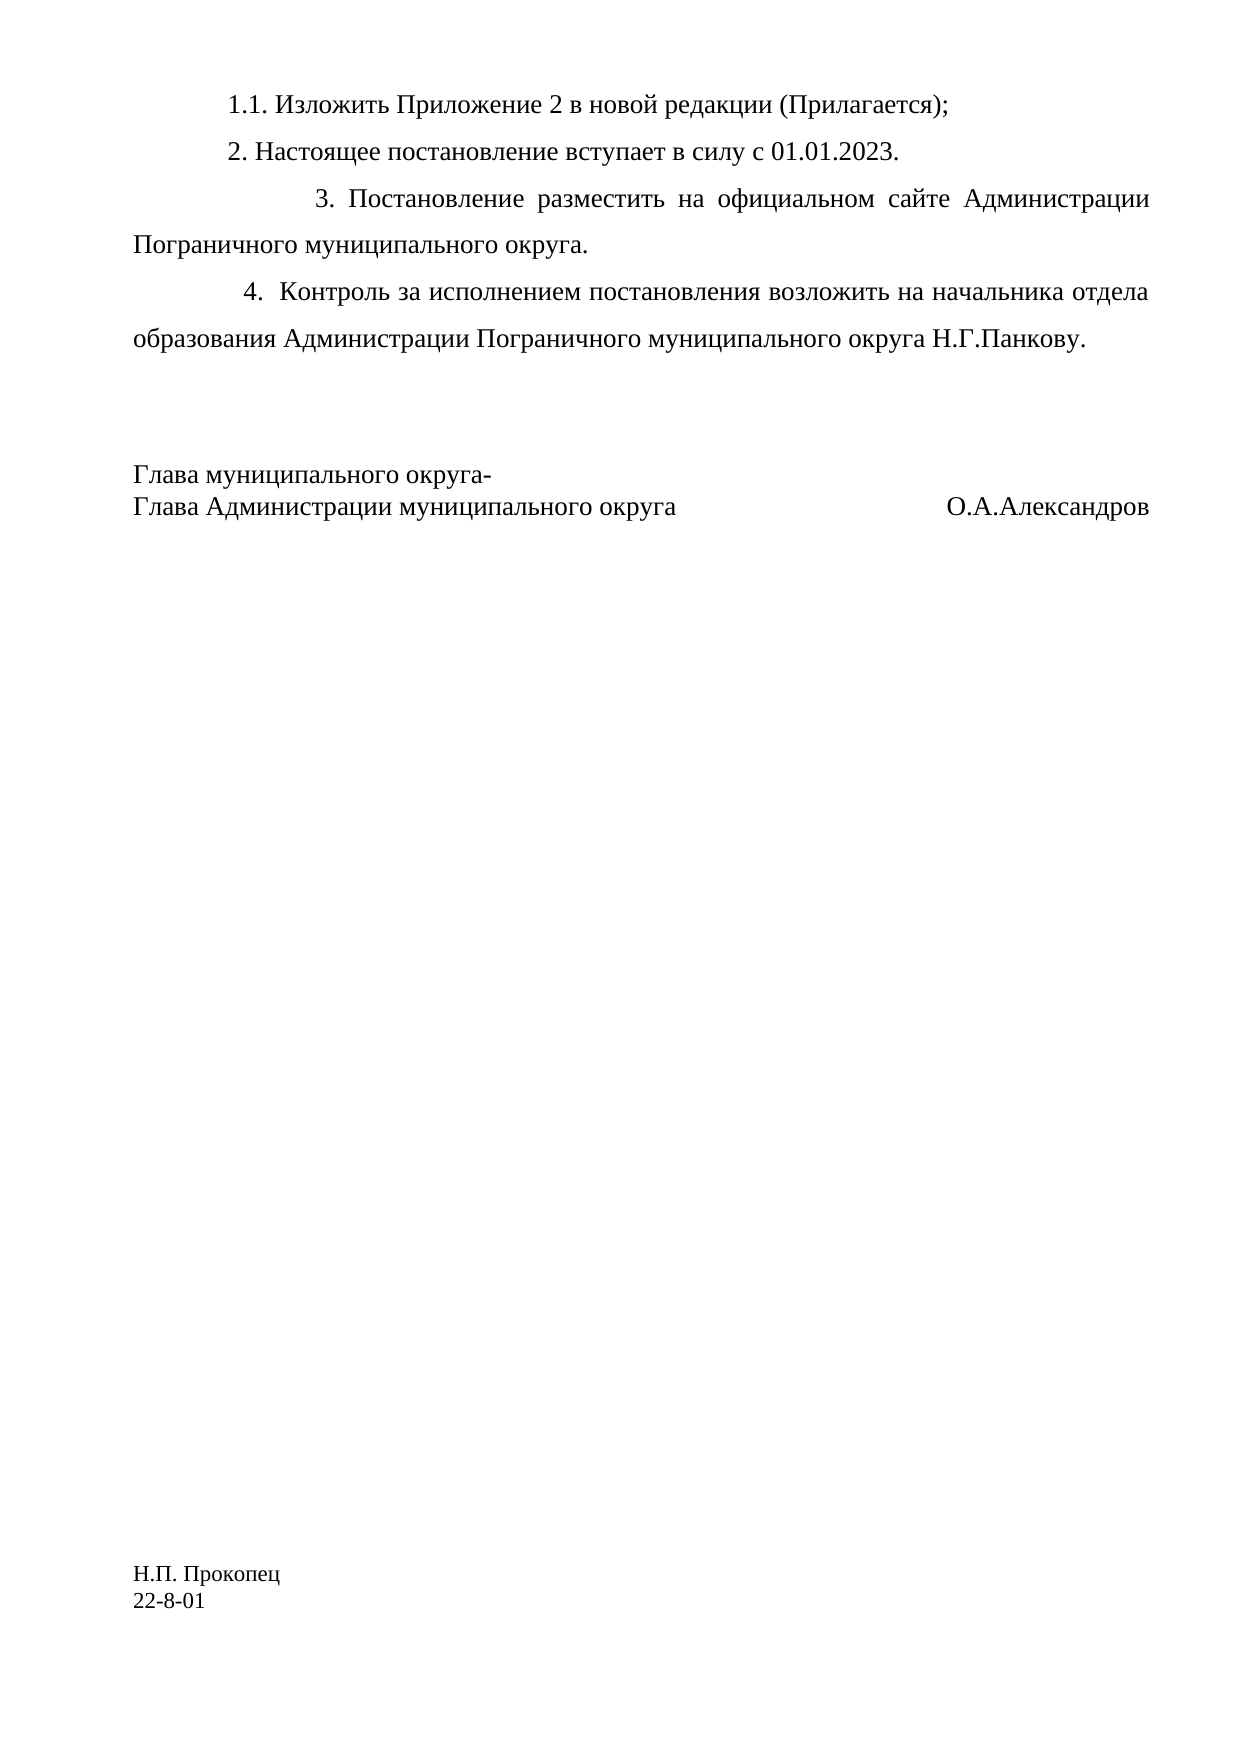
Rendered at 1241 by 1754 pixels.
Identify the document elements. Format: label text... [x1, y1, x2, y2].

text Н.П. Прокопец [133, 1561, 1152, 1587]
text 1.1. Изложить Приложение 2 в новой редакции (Прилагается); [133, 89, 1152, 120]
text 3. Постановление разместить на официальном сайте Администрации Пограничного муниципального округа. [133, 182, 1152, 260]
text 4. Контроль за исполнением постановления возложить на начальника отдела образования Администрации Пограничного муниципального округа Н.Г.Панкову. [133, 275, 1152, 353]
text Глава муниципального округа- [133, 458, 1152, 489]
text Глава Администрации муниципального округа О.А.Александров [133, 489, 1152, 521]
text 22-8-01 [133, 1587, 1152, 1613]
text 2. Настоящее постановление вступает в силу с 01.01.2023. [133, 135, 1152, 166]
